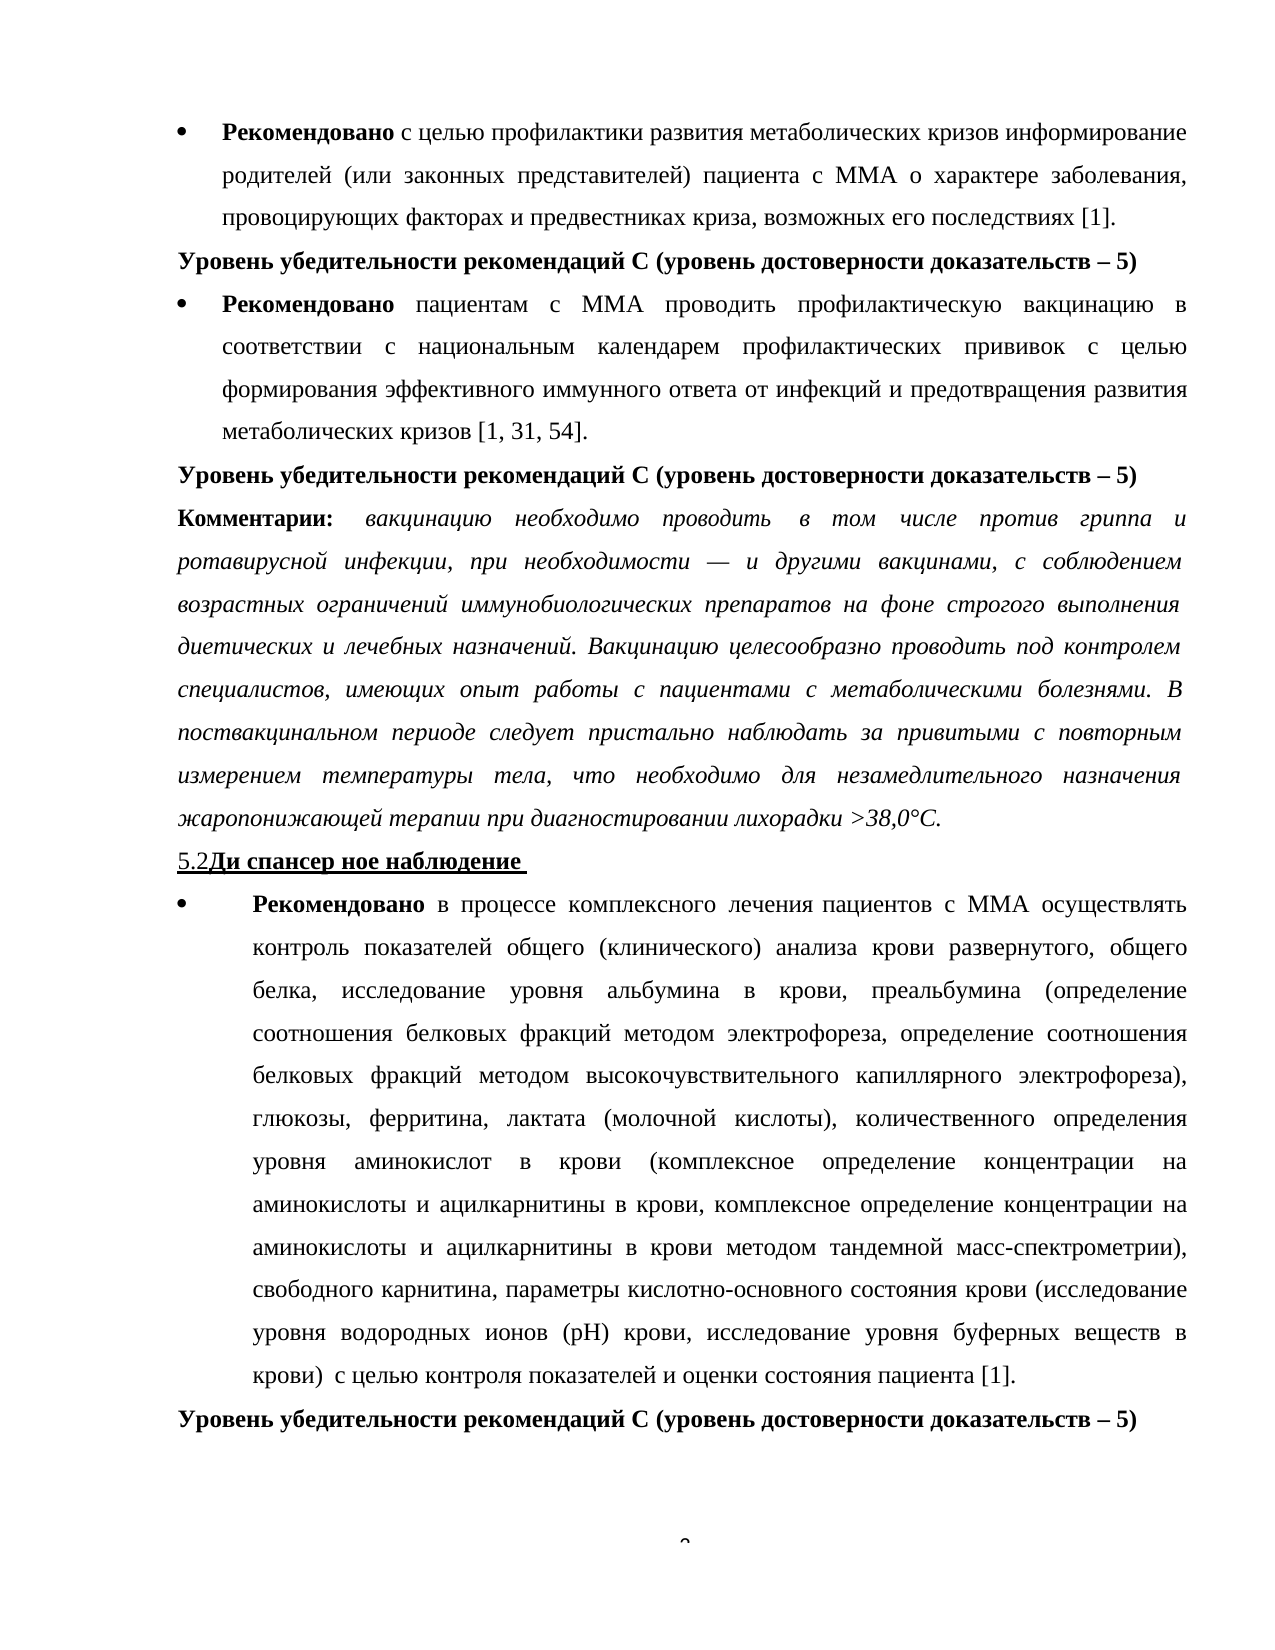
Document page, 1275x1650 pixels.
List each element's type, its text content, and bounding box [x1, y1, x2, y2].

list Рекомендовано пациентам с ММА проводить профилактическую вакцинацию в соответствии с национальным календарем профилактических прививок с целью формирования эффективного иммунного ответа от инфекций и предотвращения развития метаболических кризов [1, 31, 54]. [177, 289, 1187, 445]
subtitle Уровень убедительности рекомендаций С (уровень достоверности доказательств – 5) [177, 246, 1198, 275]
text Уровень убедительности рекомендаций С (уровень достоверности доказательств – 5) Комментарии: вакцинацию необходимо проводить в том числе против гриппа и ротавирусной инфекции, при необходимости — и другими вакцинами, с соблюдением возрастных ограничений иммунобиологических препаратов на фоне строгого выполнения диетических и лечебных назначений. Вакцинацию целесообразно проводить под контролем специалистов, имеющих опыт работы с пациентами с метаболическими болезнями. В поствакцинальном периоде следует пристально наблюдать за привитыми с повторным измерением температуры тела, что необходимо для незамедлительного назначения жаропонижающей терапии при диагностировании лихорадки >38,0°C. [177, 460, 1187, 831]
list Рекомендовано с целью профилактики развития метаболических кризов информирование родителей (или законных представителей) пациента с ММА о характере заболевания, провоцирующих факторах и предвестниках криза, возможных его последствиях [1]. [177, 117, 1187, 231]
subtitle Ди спансер ное наблюдение [177, 846, 1198, 875]
subtitle Уровень убедительности рекомендаций С (уровень достоверности доказательств – 5) [177, 1404, 1198, 1433]
list Рекомендовано в процессе комплексного лечения пациентов с ММА осуществлять контроль показателей общего (клинического) анализа крови развернутого, общего белка, исследование уровня альбумина в крови, преальбумина (определение соотношения белковых фракций методом электрофореза, определение соотношения белковых фракций методом высокочувствительного капиллярного электрофореза), глюкозы, ферритина, лактата (молочной кислоты), количественного определения уровня аминокислот в крови (комплексное определение концентрации на аминокислоты и ацилкарнитины в крови, комплексное определение концентрации на аминокислоты и ацилкарнитины в крови методом тандемной масс-спектрометрии), свободного карнитина, параметры кислотно-основного состояния крови (исследование уровня водородных ионов (рН) крови, исследование уровня буферных веществ в крови) с целью контроля показателей и оценки состояния пациента [1]. [177, 889, 1187, 1389]
